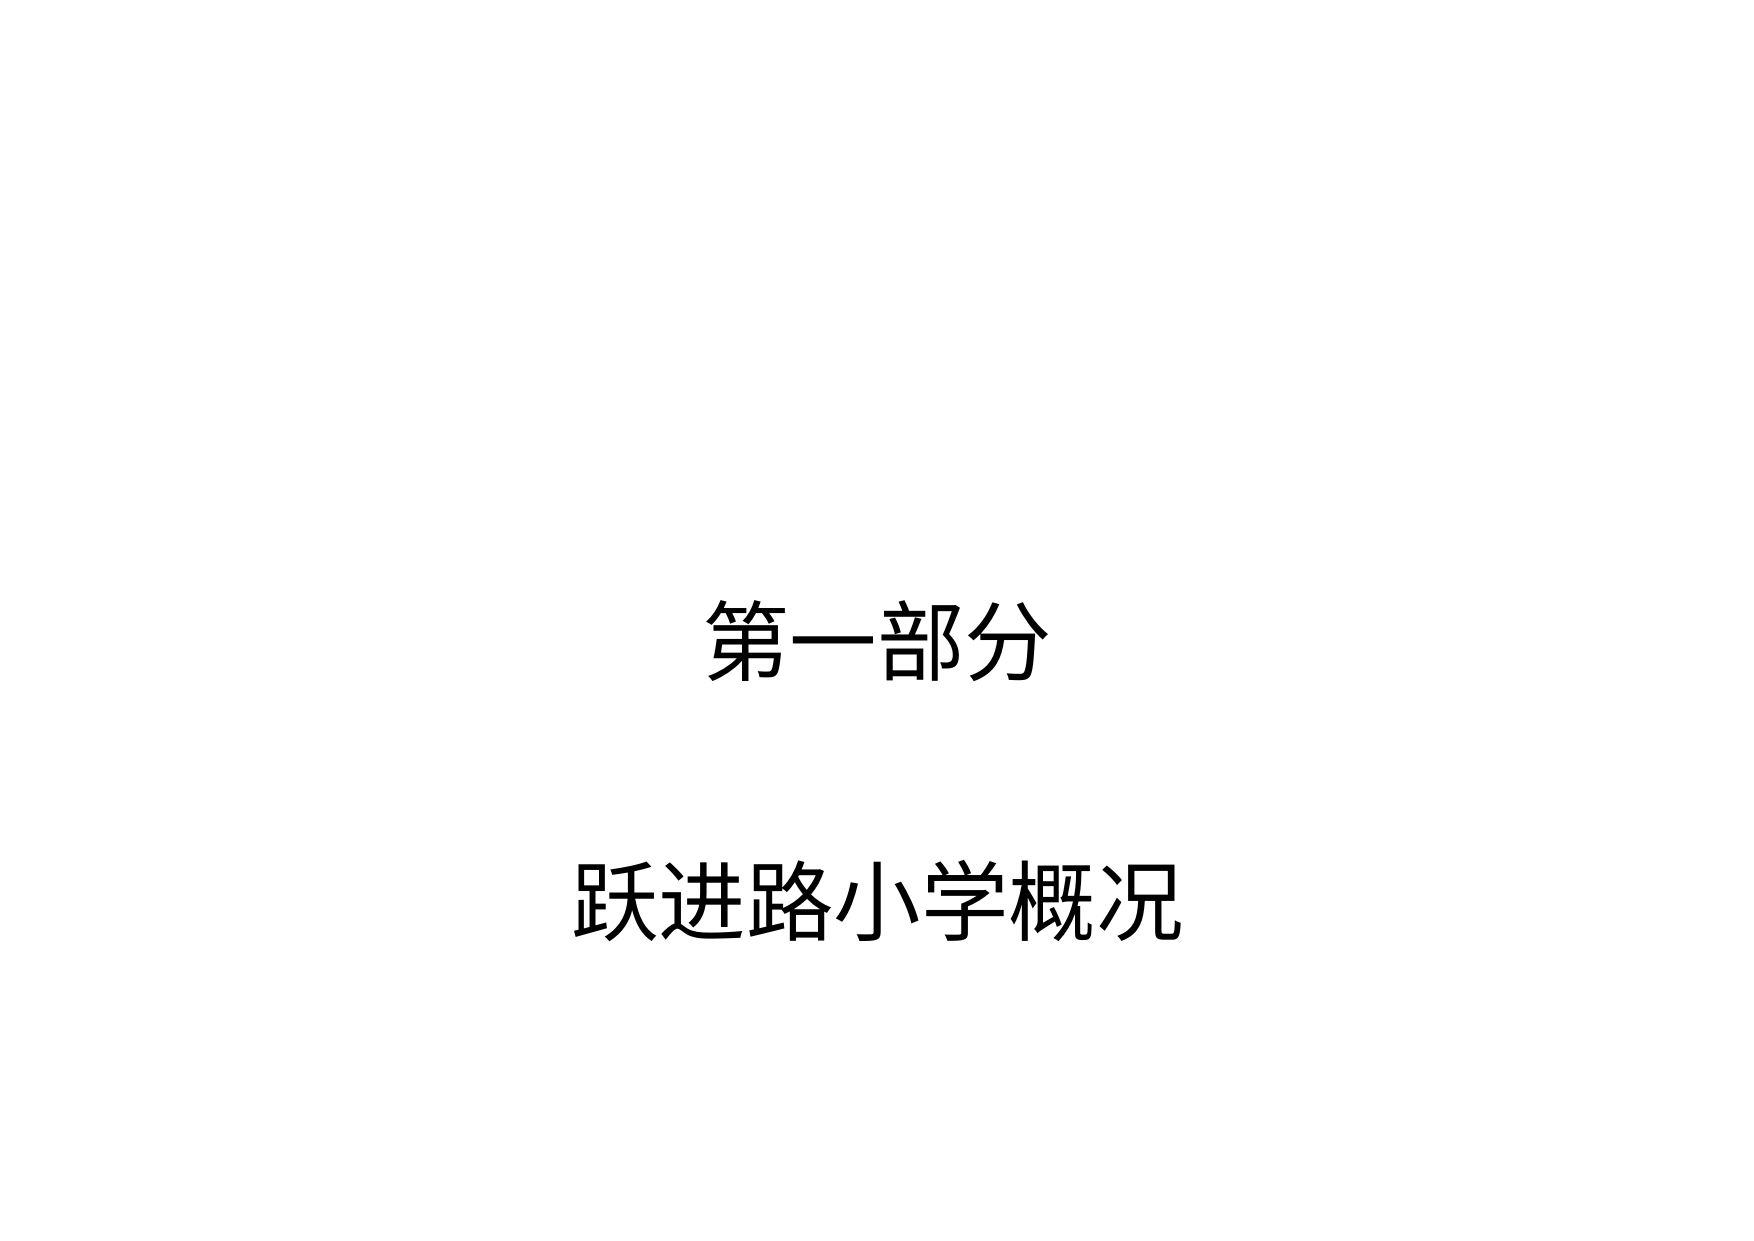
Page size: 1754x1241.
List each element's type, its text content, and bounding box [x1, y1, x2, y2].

text 跃进路小学概况 [75, 831, 1679, 961]
text 第一部分 [75, 571, 1679, 701]
